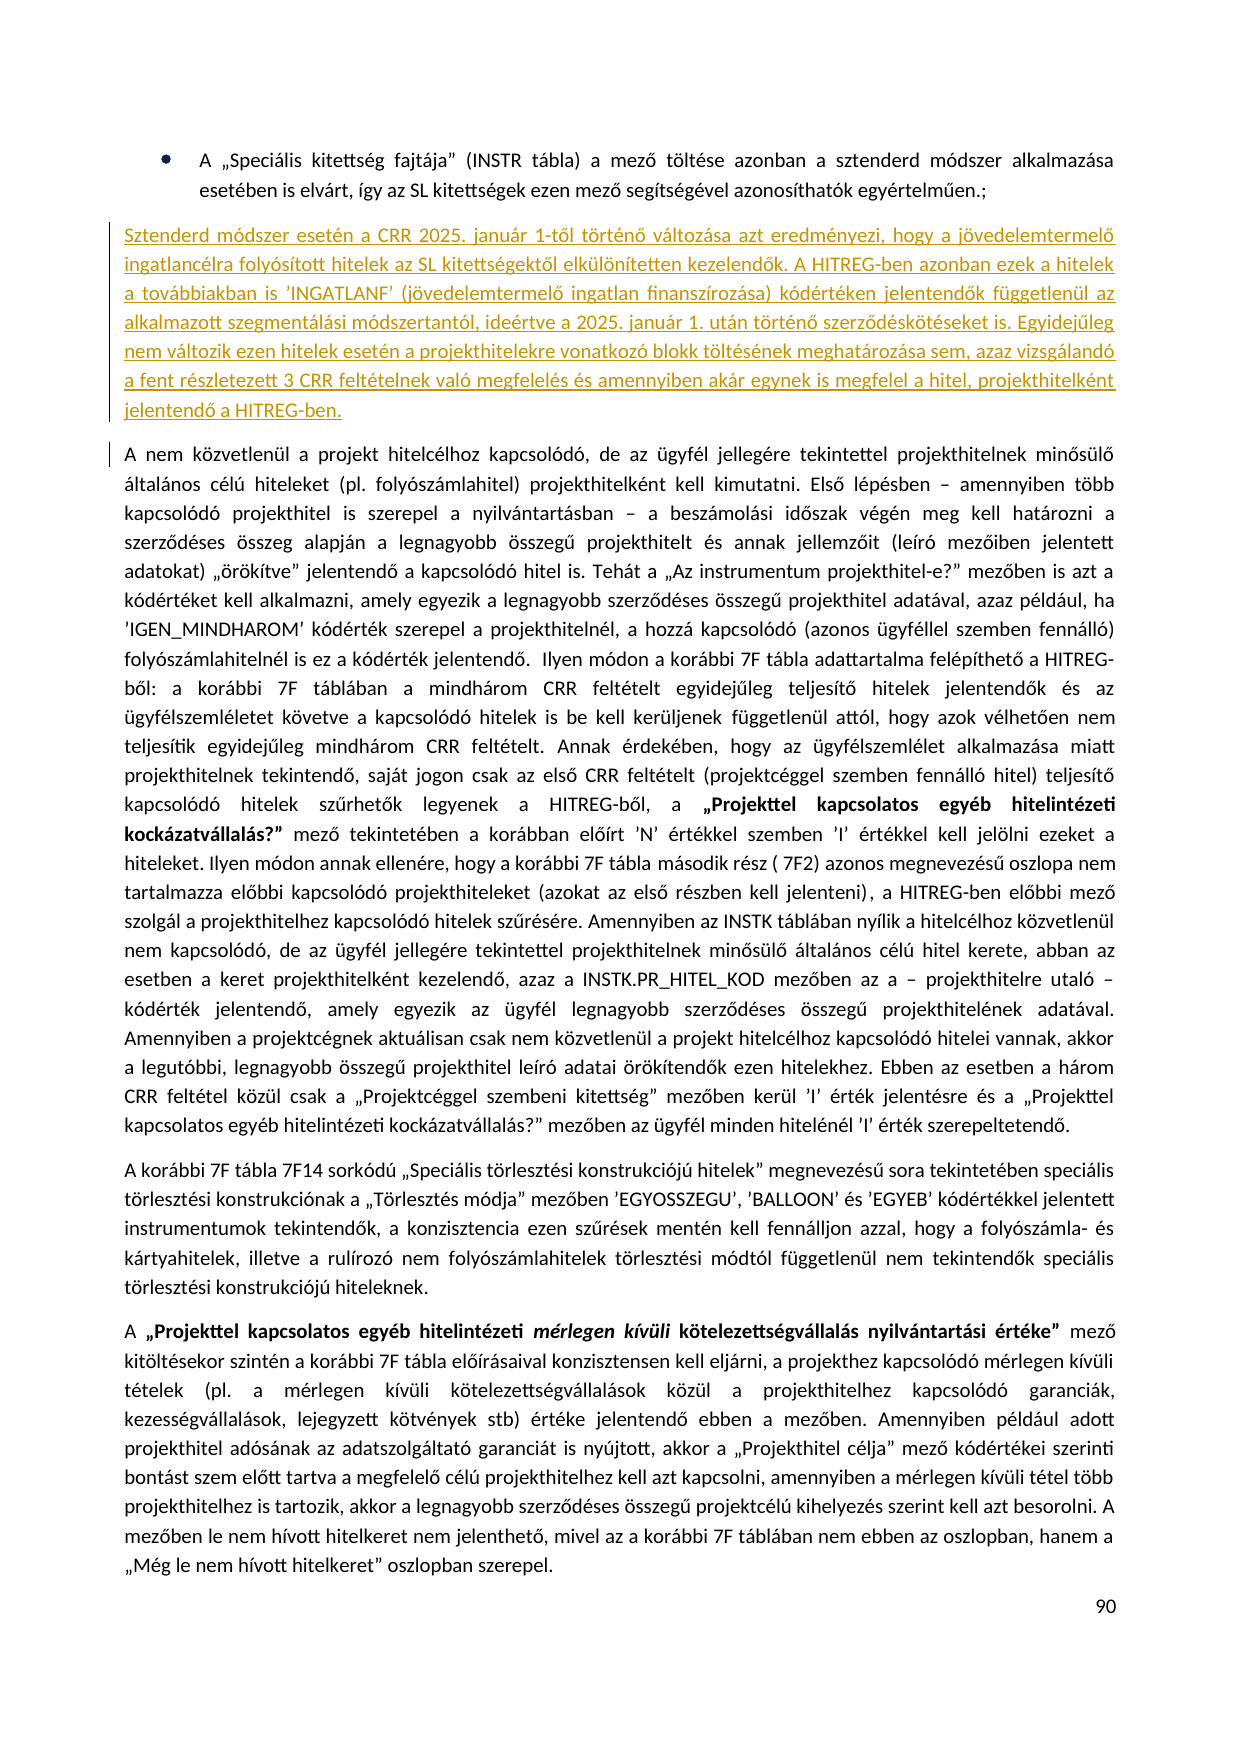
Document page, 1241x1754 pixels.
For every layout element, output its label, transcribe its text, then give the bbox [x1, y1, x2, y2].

text A korábbi 7F tábla 7F14 sorkódú „Speciális törlesztési konstrukciójú hitelek” megnevezésű sora tekintetében speciális törlesztési konstrukciónak a „Törlesztés módja” mezőben ’EGYOSSZEGU’, ’BALLOON’ és ’EGYEB’ kódértékkel jelentett instrumentumok tekintendők, a konzisztencia ezen szűrések mentén kell fennálljon azzal, hogy a folyószámla- és kártyahitelek, illetve a rulírozó nem folyószámlahitelek törlesztési módtól függetlenül nem tekintendők speciális törlesztési konstrukciójú hiteleknek. [124, 1157, 1116, 1299]
text A „Projekttel kapcsolatos egyéb hitelintézeti mérlegen kívüli kötelezettségvállalás nyilvántartási értéke” mező kitöltésekor szintén a korábbi 7F tábla előírásaival konzisztensen kell eljárni, a projekthez kapcsolódó mérlegen kívüli tételek (pl. a mérlegen kívüli kötelezettségvállalások közül a projekthitelhez kapcsolódó garanciák, kezességvállalások, lejegyzett kötvények stb) értéke jelentendő ebben a mezőben. Amennyiben például adott projekthitel adósának az adatszolgáltató garanciát is nyújtott, akkor a „Projekthitel célja” mező kódértékei szerinti bontást szem előtt tartva a megfelelő célú projekthitelhez kell azt kapcsolni, amennyiben a mérlegen kívüli tétel több projekthitelhez is tartozik, akkor a legnagyobb szerződéses összegű projektcélú kihelyezés szerint kell azt besorolni. A mezőben le nem hívott hitelkeret nem jelenthető, mivel az a korábbi 7F táblában nem ebben az oszlopban, hanem a „Még le nem hívott hitelkeret” oszlopban szerepel. [124, 1319, 1116, 1577]
text A nem közvetlenül a projekt hitelcélhoz kapcsolódó, de az ügyfél jellegére tekintettel projekthitelnek minősülő általános célú hiteleket (pl. folyószámlahitel) projekthitelként kell kimutatni. Első lépésben – amennyiben több kapcsolódó projekthitel is szerepel a nyilvántartásban – a beszámolási időszak végén meg kell határozni a szerződéses összeg alapján a legnagyobb összegű projekthitelt és annak jellemzőit (leíró mezőiben jelentett adatokat) „örökítve” jelentendő a kapcsolódó hitel is. Tehát a „Az instrumentum projekthitel-e?” mezőben is azt a kódértéket kell alkalmazni, amely egyezik a legnagyobb szerződéses összegű projekthitel adatával, azaz például, ha ’IGEN_MINDHAROM’ kódérték szerepel a projekthitelnél, a hozzá kapcsolódó (azonos ügyféllel szemben fennálló) folyószámlahitelnél is ez a kódérték jelentendő. Ilyen módon a korábbi 7F tábla adattartalma felépíthető a HITREG-ből: a korábbi 7F táblában a mindhárom CRR feltételt egyidejűleg teljesítő hitelek jelentendők és az ügyfélszemléletet követve a kapcsolódó hitelek is be kell kerüljenek függetlenül attól, hogy azok vélhetően nem teljesítik egyidejűleg mindhárom CRR feltételt. Annak érdekében, hogy az ügyfélszemlélet alkalmazása miatt projekthitelnek tekintendő, saját jogon csak az első CRR feltételt (projektcéggel szemben fennálló hitel) teljesítő kapcsolódó hitelek szűrhetők legyenek a HITREG-ből, a „Projekttel kapcsolatos egyéb hitelintézeti kockázatvállalás?” mező tekintetében a korábban előírt ’N’ értékkel szemben ’I’ értékkel kell jelölni ezeket a hiteleket. Ilyen módon annak ellenére, hogy a korábbi 7F tábla második rész ( 7F2) azonos megnevezésű oszlopa nem tartalmazza előbbi kapcsolódó projekthiteleket (azokat az első részben kell jelenteni), a HITREG-ben előbbi mező szolgál a projekthitelhez kapcsolódó hitelek szűrésére. Amennyiben az INSTK táblában nyílik a hitelcélhoz közvetlenül nem kapcsolódó, de az ügyfél jellegére tekintettel projekthitelnek minősülő általános célú hitel kerete, abban az esetben a keret projekthitelként kezelendő, azaz a INSTK.PR_HITEL_KOD mezőben az a – projekthitelre utaló – kódérték jelentendő, amely egyezik az ügyfél legnagyobb szerződéses összegű projekthitelének adatával. Amennyiben a projektcégnek aktuálisan csak nem közvetlenül a projekt hitelcélhoz kapcsolódó hitelei vannak, akkor a legutóbbi, legnagyobb összegű projekthitel leíró adatai örökítendők ezen hitelekhez. Ebben az esetben a három CRR feltétel közül csak a „Projektcéggel szembeni kitettség” mezőben kerül ’I’ érték jelentésre és a „Projekttel kapcsolatos egyéb hitelintézeti kockázatvállalás?” mezőben az ügyfél minden hitelénél ’I’ érték szerepeltetendő. [124, 442, 1116, 1138]
list A „Speciális kitettség fajtája” (INSTR tábla) a mező töltése azonban a sztenderd módszer alkalmazása esetében is elvárt, így az SL kitettségek ezen mező segítségével azonosíthatók egyértelműen.; [162, 148, 1116, 202]
